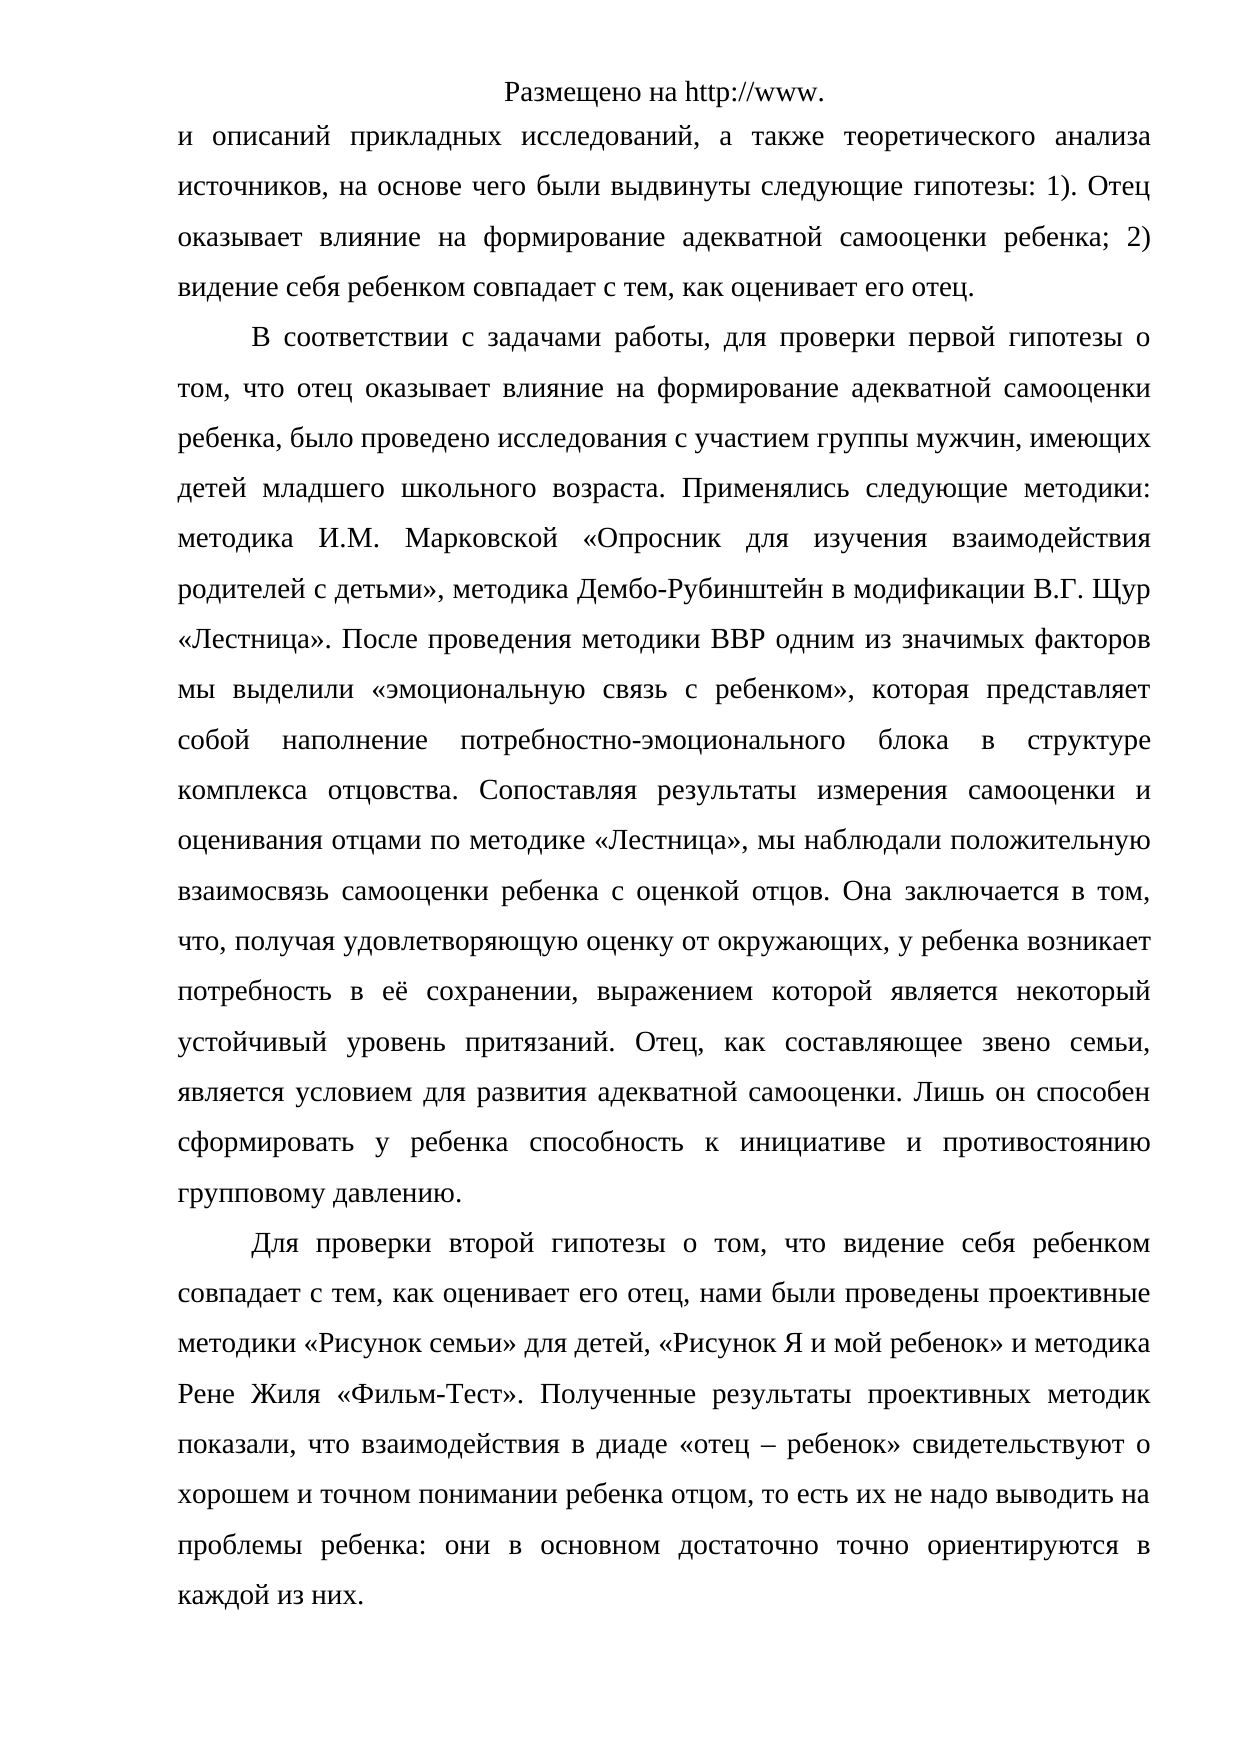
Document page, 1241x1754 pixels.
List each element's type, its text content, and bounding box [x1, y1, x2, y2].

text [177, 118, 1152, 303]
text В соответствии с задачами работы, для проверки первой гипотезы о том, что отец оказывает влияние на формирование адекватной самооценки ребенка, было проведено исследования с участием группы мужчин, имеющих детей младшего школьного возраста. Применялись следующие методики: методика И.М. Марковской «Опросник для изучения взаимодействия родителей с детьми», методика Дембо-Рубинштейн в модификации В.Г. Щур «Лестница». После проведения методики ВВР одним из значимых факторов мы выделили «эмоциональную связь с ребенком», которая представляет собой наполнение потребностно-эмоционального блока в структуре комплекса отцовства. Сопоставляя результаты измерения самооценки и оценивания отцами по методике «Лестница», мы наблюдали положительную взаимосвязь самооценки ребенка с оценкой отцов. Она заключается в том, что, получая удовлетворяющую оценку от окружающих, у ребенка возникает потребность в её сохранении, выражением которой является некоторый устойчивый уровень притязаний. Отец, как составляющее звено семьи, является условием для развития адекватной самооценки. Лишь он способен сформировать у ребенка способность к инициативе и противостоянию групповому давлению. [177, 319, 1152, 1208]
text Для проверки второй гипотезы о том, что видение себя ребенком совпадает с тем, как оценивает его отец, нами были проведены проективные методики «Рисунок семьи» для детей, «Рисунок Я и мой ребенок» и методика Рене Жиля «Фильм-Тест». Полученные результаты проективных методик показали, что взаимодействия в диаде «отец – ребенок» свидетельствуют о хорошем и точном понимании ребенка отцом, то есть их не надо выводить на проблемы ребенка: они в основном достаточно точно ориентируются в каждой из них. [177, 1225, 1152, 1611]
